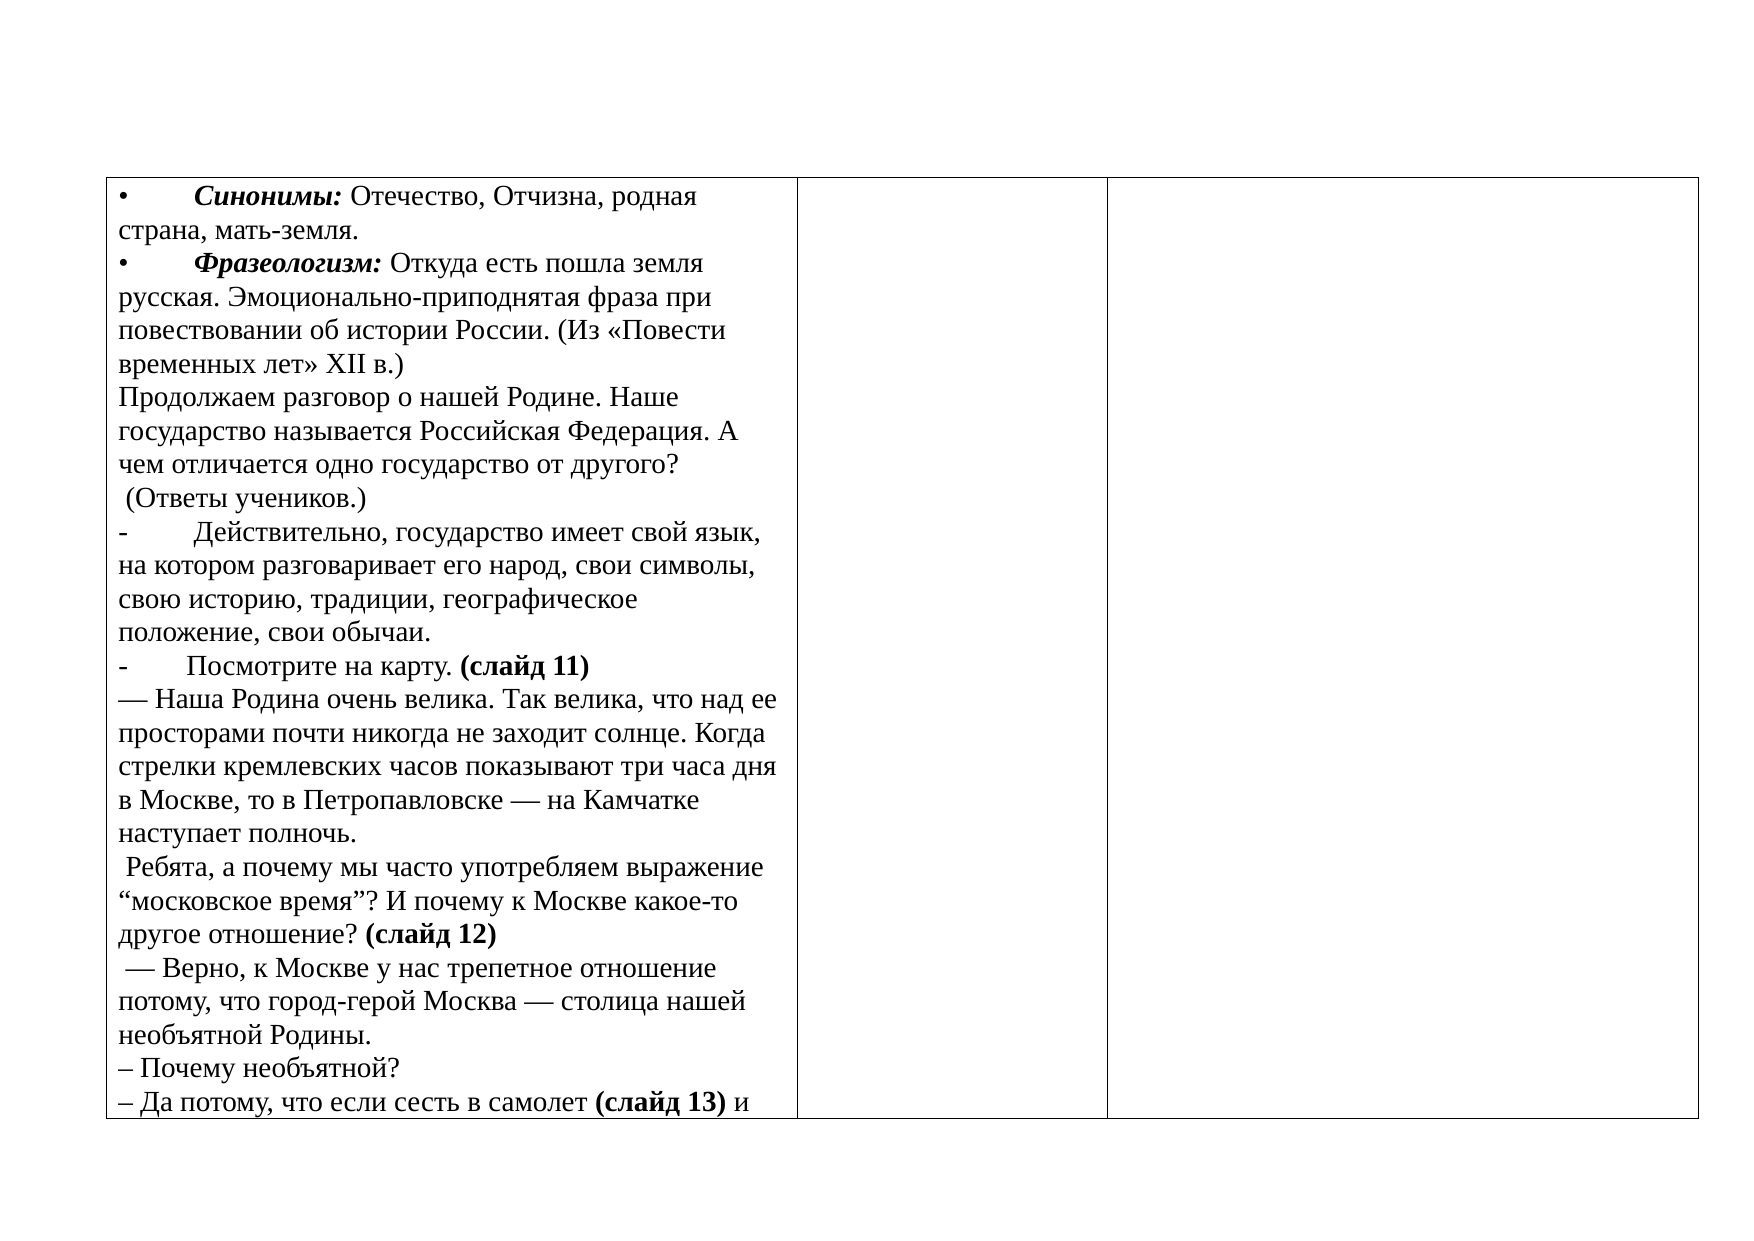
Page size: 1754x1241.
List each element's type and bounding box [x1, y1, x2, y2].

table_cell [798, 178, 1107, 1117]
table_cell [1108, 178, 1698, 1117]
table_cell [107, 178, 797, 1117]
